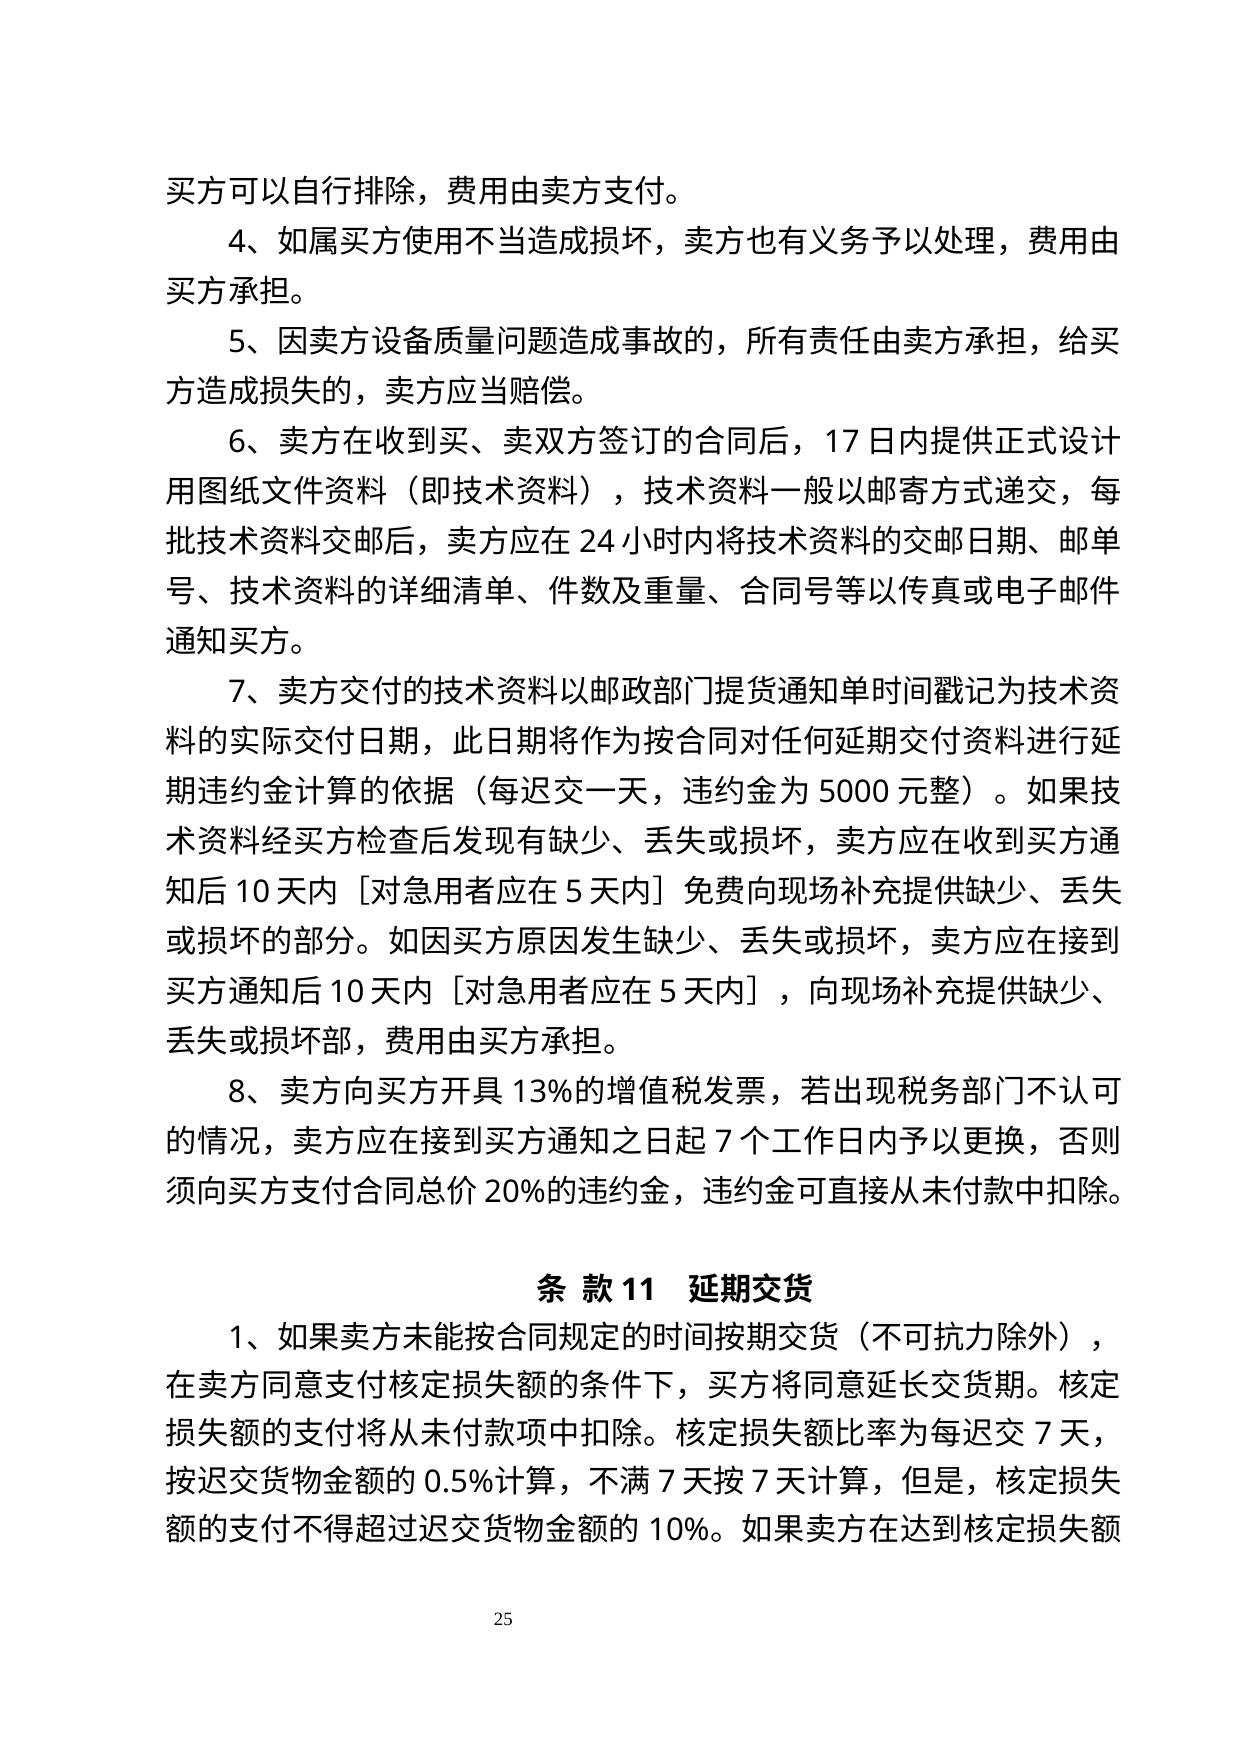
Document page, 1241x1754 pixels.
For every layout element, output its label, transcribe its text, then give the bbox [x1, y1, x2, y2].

text 4、如属买方使用不当造成损坏，卖方也有义务予以处理，费用由买方承担。 [165, 212, 1122, 312]
text 5、因卖方设备质量问题造成事故的，所有责任由卖方承担，给买方造成损失的，卖方应当赔偿。 [165, 312, 1122, 412]
text 条 款 11 延期交货 [165, 1262, 1122, 1310]
text 8、卖方向买方开具13%的增值税发票，若出现税务部门不认可的情况，卖方应在接到买方通知之日起7个工作日内予以更换，否则须向买方支付合同总价20%的违约金，违约金可直接从未付款中扣除。 [165, 1062, 1122, 1212]
text 7、卖方交付的技术资料以邮政部门提货通知单时间戳记为技术资料的实际交付日期，此日期将作为按合同对任何延期交付资料进行延期违约金计算的依据（每迟交一天，违约金为5000元整）。如果技术资料经买方检查后发现有缺少、丢失或损坏，卖方应在收到买方通知后10天内［对急用者应在5天内］免费向现场补充提供缺少、丢失或损坏的部分。如因买方原因发生缺少、丢失或损坏，卖方应在接到买方通知后10天内［对急用者应在5天内］，向现场补充提供缺少、丢失或损坏部，费用由买方承担。 [165, 662, 1122, 1062]
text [165, 1310, 1122, 1549]
text 6、卖方在收到买、卖双方签订的合同后，17日内提供正式设计用图纸文件资料（即技术资料），技术资料一般以邮寄方式递交，每批技术资料交邮后，卖方应在24小时内将技术资料的交邮日期、邮单号、技术资料的详细清单、件数及重量、合同号等以传真或电子邮件通知买方。 [165, 412, 1122, 662]
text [165, 162, 1122, 212]
